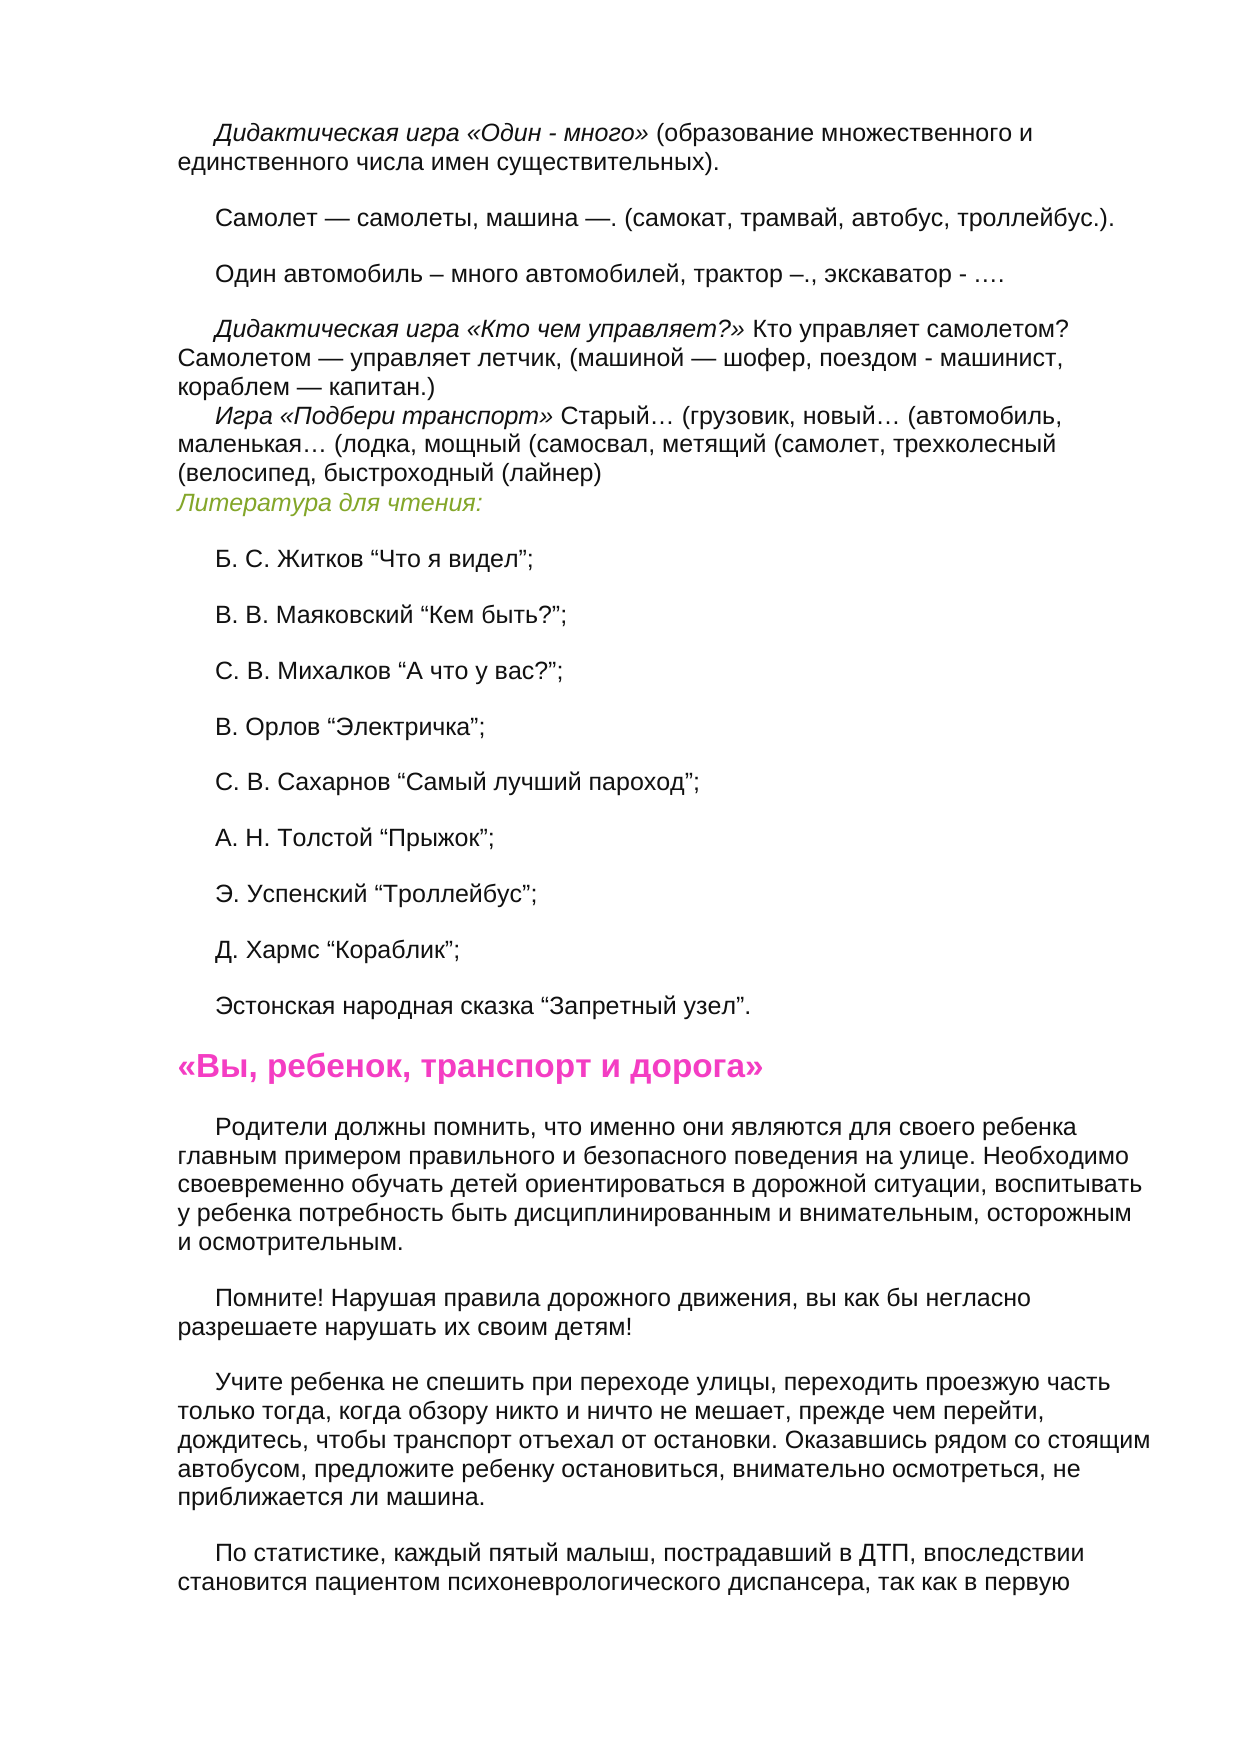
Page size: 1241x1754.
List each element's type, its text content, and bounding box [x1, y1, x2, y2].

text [177, 1538, 1152, 1596]
text Учите ребенка не спешить при переходе улицы, переходить проезжую часть только тогда, когда обзору никто и ничто не мешает, прежде чем перейти, дождитесь, чтобы транспорт отъехал от остановки. Оказавшись рядом со стоящим автобусом, предложите ребенку остановиться, внимательно осмотреться, не приближается ли машина. [177, 1367, 1152, 1511]
text Дидактическая игра «Один - много» (образование множественного и единственного числа имен существительных). [177, 118, 1152, 176]
text В. В. Маяковский “Кем быть?”; [177, 600, 1152, 628]
text Э. Успенский “Троллейбус”; [177, 879, 1152, 908]
text Литература для чтения: [177, 487, 1152, 517]
text Один автомобиль – много автомобилей, трактор –., экскаватор - .… [177, 258, 1152, 287]
text Дидактическая игра «Кто чем управляет?» Кто управляет самолетом? Самолетом — управляет летчик, (машиной — шофер, поездом - машинист, кораблем — капитан.) [177, 314, 1152, 401]
text А. Н. Толстой “Прыжок”; [177, 823, 1152, 852]
text Б. С. Житков “Что я видел”; [177, 544, 1152, 573]
text В. Орлов “Электричка”; [177, 711, 1152, 740]
text С. В. Михалков “А что у вас?”; [177, 656, 1152, 684]
text Д. Хармс “Кораблик”; [177, 935, 1152, 963]
text «Вы, ребенок, транспорт и дорога» [177, 1046, 1152, 1085]
text Родители должны помнить, что именно они являются для своего ребенка главным примером правильного и безопасного поведения на улице. Необходимо своевременно обучать детей ориентироваться в дорожной ситуации, воспитывать у ребенка потребность быть дисциплинированным и внимательным, осторожным и осмотрительным. [177, 1112, 1152, 1256]
text С. В. Сахарнов “Самый лучший пароход”; [177, 767, 1152, 796]
text Игра «Подбери транспорт» Старый… (грузовик, новый… (автомобиль, маленькая… (лодка, мощный (самосвал, метящий (самолет, трехколесный (велосипед, быстроходный (лайнер) [177, 401, 1152, 487]
text Эстонская народная сказка “Запретный узел”. [177, 991, 1152, 1019]
text Самолет — самолеты, машина —. (самокат, трамвай, автобус, троллейбус.). [177, 203, 1152, 231]
text Помните! Нарушая правила дорожного движения, вы как бы негласно разрешаете нарушать их своим детям! [177, 1283, 1152, 1340]
